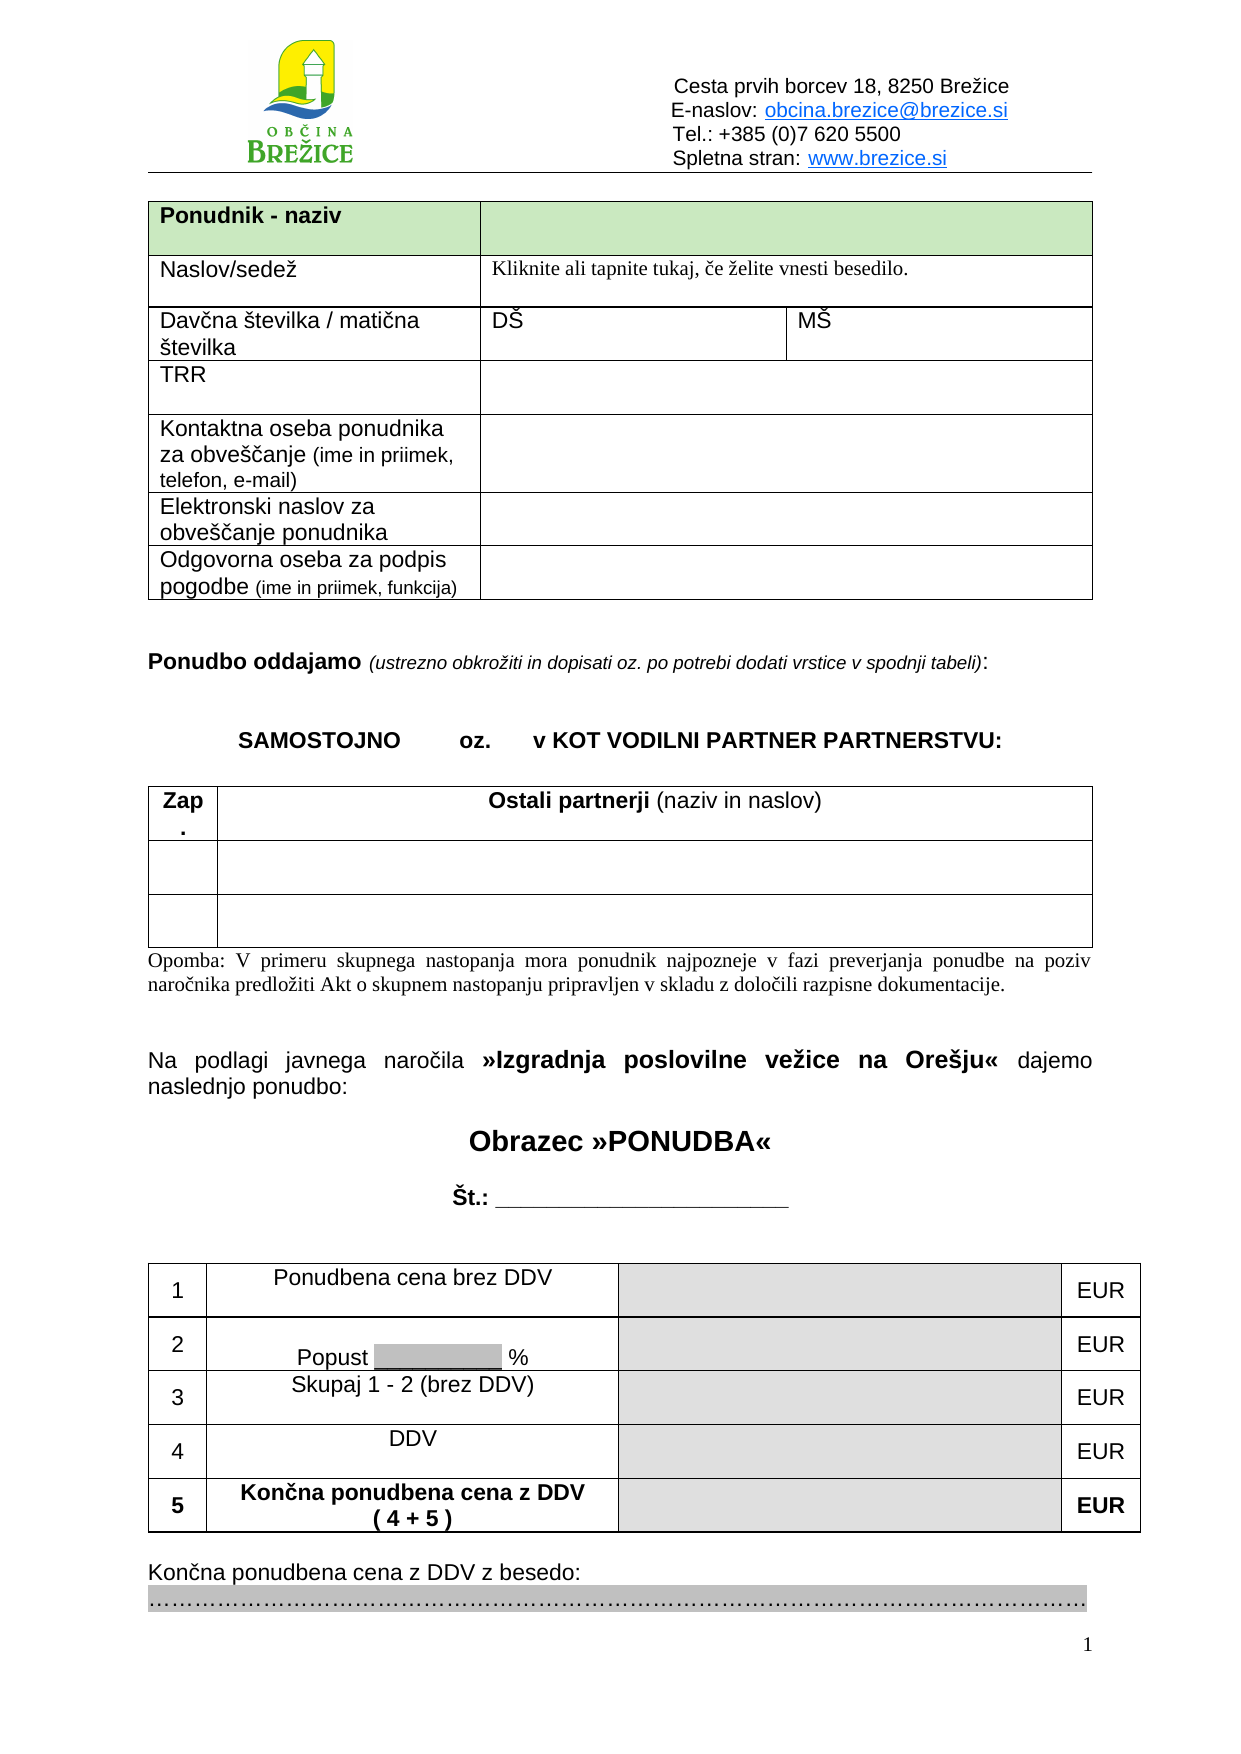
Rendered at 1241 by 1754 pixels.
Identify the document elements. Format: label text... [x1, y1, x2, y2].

table_cell TRR [149, 361, 480, 414]
text SAMOSTOJNO oz. v KOT VODILNI PARTNER PARTNERSTVU: [148, 727, 1092, 754]
table_header Ponudnik - naziv [149, 202, 480, 255]
table_header Ostali partnerji (naziv in naslov) [218, 787, 1092, 840]
text Na podlagi javnega naročila »Izgradnja poslovilne vežice na Orešju« dajemo naslednjo ponudbo: [148, 1044, 1092, 1100]
table_header [481, 202, 1092, 255]
table_cell Elektronski naslov za obveščanje ponudnika [149, 493, 480, 545]
table_cell 3 [149, 1371, 206, 1424]
text Končna ponudbena cena z DDV z besedo: [148, 1559, 1092, 1585]
table_cell EUR [1062, 1371, 1140, 1424]
table_cell EUR [1062, 1318, 1140, 1370]
table_cell [481, 493, 1092, 545]
table_cell Končna ponudbena cena z DDV ( 4 + 5 ) [207, 1479, 618, 1531]
table_cell [481, 415, 1092, 492]
table_cell MŠ [787, 308, 1092, 360]
table_cell EUR [1062, 1425, 1140, 1478]
table_cell 5 [149, 1479, 206, 1531]
table_cell [619, 1425, 1061, 1478]
table_header Zap. [149, 787, 217, 840]
table_cell [619, 1371, 1061, 1424]
table_cell [218, 895, 1092, 947]
table_cell 2 [149, 1318, 206, 1370]
text Ponudbo oddajamo (ustrezno obkrožiti in dopisati oz. po potrebi dodati vrstice v spodnji tabeli): [148, 648, 1092, 675]
table_cell DDV [207, 1425, 618, 1478]
text Opomba: V primeru skupnega nastopanja mora ponudnik najpozneje v fazi preverjanja ponudbe na poziv naročnika predložiti Akt o skupnem nastopanju pripravljen v skladu z določili razpisne dokumentacije. [148, 948, 1092, 996]
text Št.: _______________________ [148, 1184, 1092, 1210]
table_cell [481, 361, 1092, 414]
picture [247, 40, 353, 163]
table_cell Popust __________ % [207, 1318, 618, 1370]
table_cell Kontaktna oseba ponudnika za obveščanje (ime in priimek, telefon, e-mail) [149, 415, 480, 492]
table_cell [619, 1479, 1061, 1531]
table_header [619, 1264, 1061, 1316]
table_cell Skupaj 1 - 2 (brez DDV) [207, 1371, 618, 1424]
table_header EUR [1062, 1264, 1140, 1316]
table_cell [619, 1318, 1061, 1370]
table_cell [218, 841, 1092, 893]
table_cell DŠ [481, 308, 786, 360]
table_header 1 [149, 1264, 206, 1316]
table_cell [481, 256, 1092, 306]
text Obrazec »PONUDBA« [148, 1124, 1092, 1157]
table_cell Naslov/sedež [149, 256, 480, 306]
table_cell 4 [149, 1425, 206, 1478]
table_cell [481, 546, 1092, 599]
table_header Ponudbena cena brez DDV [207, 1264, 618, 1316]
table_cell [149, 841, 217, 893]
table_cell EUR [1062, 1479, 1140, 1531]
table_cell Odgovorna oseba za podpis pogodbe (ime in priimek, funkcija) [149, 546, 480, 599]
table_cell Davčna številka / matična številka [149, 308, 480, 360]
table_cell [149, 895, 217, 947]
